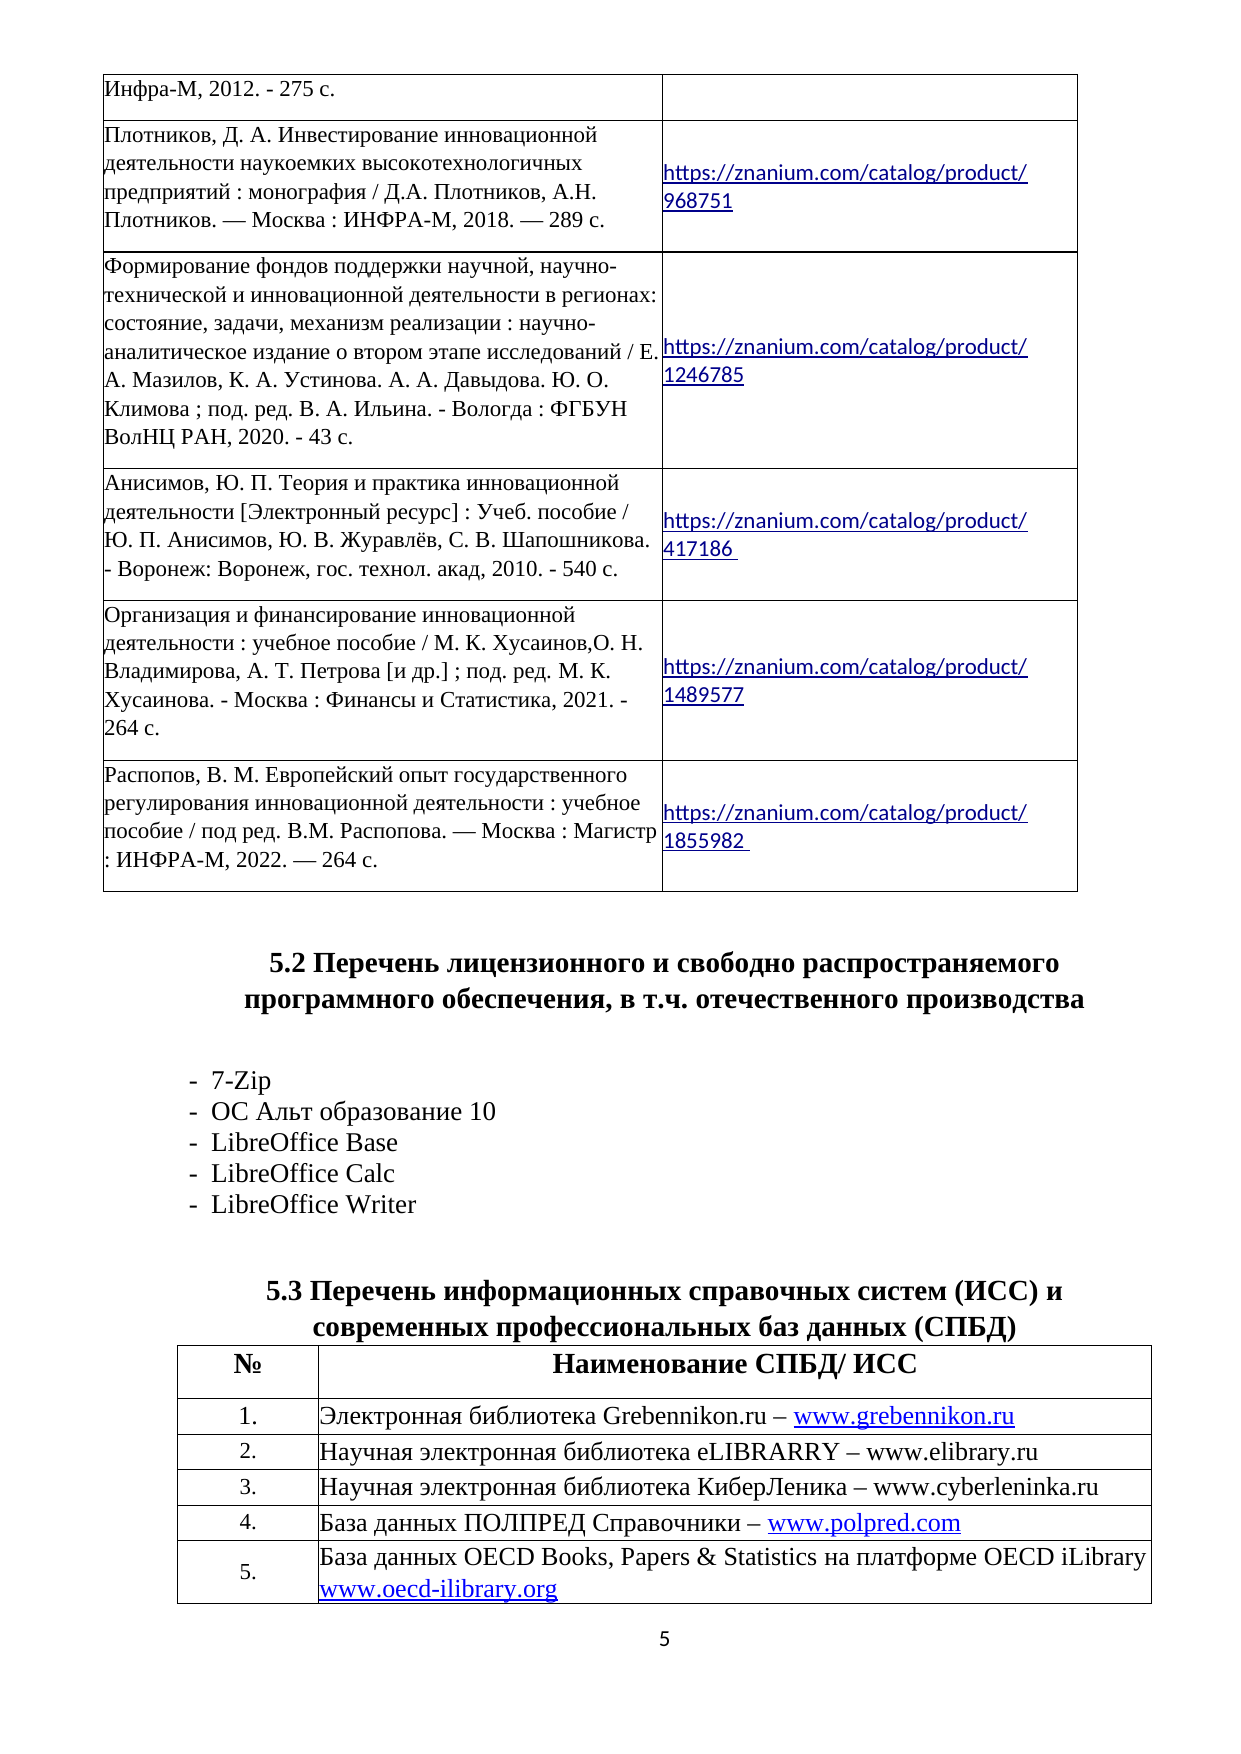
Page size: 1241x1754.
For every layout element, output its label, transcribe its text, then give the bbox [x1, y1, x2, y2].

table_cell - LibreOffice Writer [177, 1189, 1151, 1220]
table_cell База данных OECD Books, Papers & Statistics на платформе OECD iLibrary www.oecd-ilibrary.org [319, 1541, 1151, 1603]
table_cell База данных ПОЛПРЕД Справочники – www.polpred.com [319, 1506, 1151, 1540]
table_cell 4. [178, 1506, 318, 1540]
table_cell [663, 75, 1077, 120]
table_cell Организация и финансирование инновационной деятельности : учебное пособие / М. К. Хусаинов,О. Н. Владимирова, А. Т. Петрова [и др.] ; под. ред. М. К. Хусаинова. - Москва : Финансы и Статистика, 2021. - 264 с. [104, 601, 662, 759]
table_cell - ОС Альт образование 10 [177, 1095, 1151, 1126]
subtitle 5.3 Перечень информационных справочных систем (ИСС) и современных профессиональных баз данных (СПБД) [177, 1273, 1152, 1342]
table_cell https://znanium.com/catalog/product/1855982 [663, 761, 1077, 891]
table_cell Электронная библиотека Grebennikon.ru – www.grebennikon.ru [319, 1399, 1151, 1434]
table_cell Распопов, В. М. Европейский опыт государственного регулирования инновационной деятельности : учебное пособие / под ред. В.М. Распопова. — Москва : Магистр : ИНФРА-М, 2022. — 264 с. [104, 761, 662, 891]
table_cell Формирование фондов поддержки научной, научно-технической и инновационной деятельности в регионах: состояние, задачи, механизм реализации : научно-аналитическое издание о втором этапе исследований / Е. А. Мазилов, К. А. Устинова. А. А. Давыдова. Ю. О. Климова ; под. ред. В. А. Ильина. - Вологда : ФГБУН ВолНЦ РАН, 2020. - 43 с. [104, 253, 662, 468]
table_cell 2. [178, 1435, 318, 1469]
table_cell - LibreOffice Calc [177, 1158, 1151, 1189]
table_header № [178, 1346, 318, 1398]
table_cell Анисимов, Ю. П. Теория и практика инновационной деятельности [Электронный ресурс] : Учеб. пособие / Ю. П. Анисимов, Ю. В. Журавлёв, С. В. Шапошникова. - Воронеж: Воронеж, гос. технол. акад, 2010. - 540 с. [104, 469, 662, 600]
table_cell https://znanium.com/catalog/product/968751 [663, 121, 1077, 251]
table_cell 5. [178, 1541, 318, 1603]
table_cell Научная электронная библиотека КиберЛеника – www.cyberleninka.ru [319, 1470, 1151, 1504]
table_cell 3. [178, 1470, 318, 1504]
table_header - 7-Zip [177, 1064, 1151, 1095]
table_cell - LibreOffice Base [177, 1126, 1151, 1157]
table_cell https://znanium.com/catalog/product/1246785 [663, 253, 1077, 468]
table_cell Научная электронная библиотека eLIBRARRY – www.elibrary.ru [319, 1435, 1151, 1469]
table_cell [104, 75, 662, 120]
table_header Наименование СПБД/ ИСС [319, 1346, 1151, 1398]
subtitle 5.2 Перечень лицензионного и свободно распространяемого программного обеспечения, в т.ч. отечественного производства [177, 945, 1152, 1014]
table_cell Плотников, Д. А. Инвестирование инновационной деятельности наукоемких высокотехнологичных предприятий : монография / Д.А. Плотников, А.Н. Плотников. — Москва : ИНФРА-М, 2018. — 289 с. [104, 121, 662, 251]
table_cell https://znanium.com/catalog/product/1489577 [663, 601, 1077, 759]
table_cell https://znanium.com/catalog/product/417186 [663, 469, 1077, 600]
